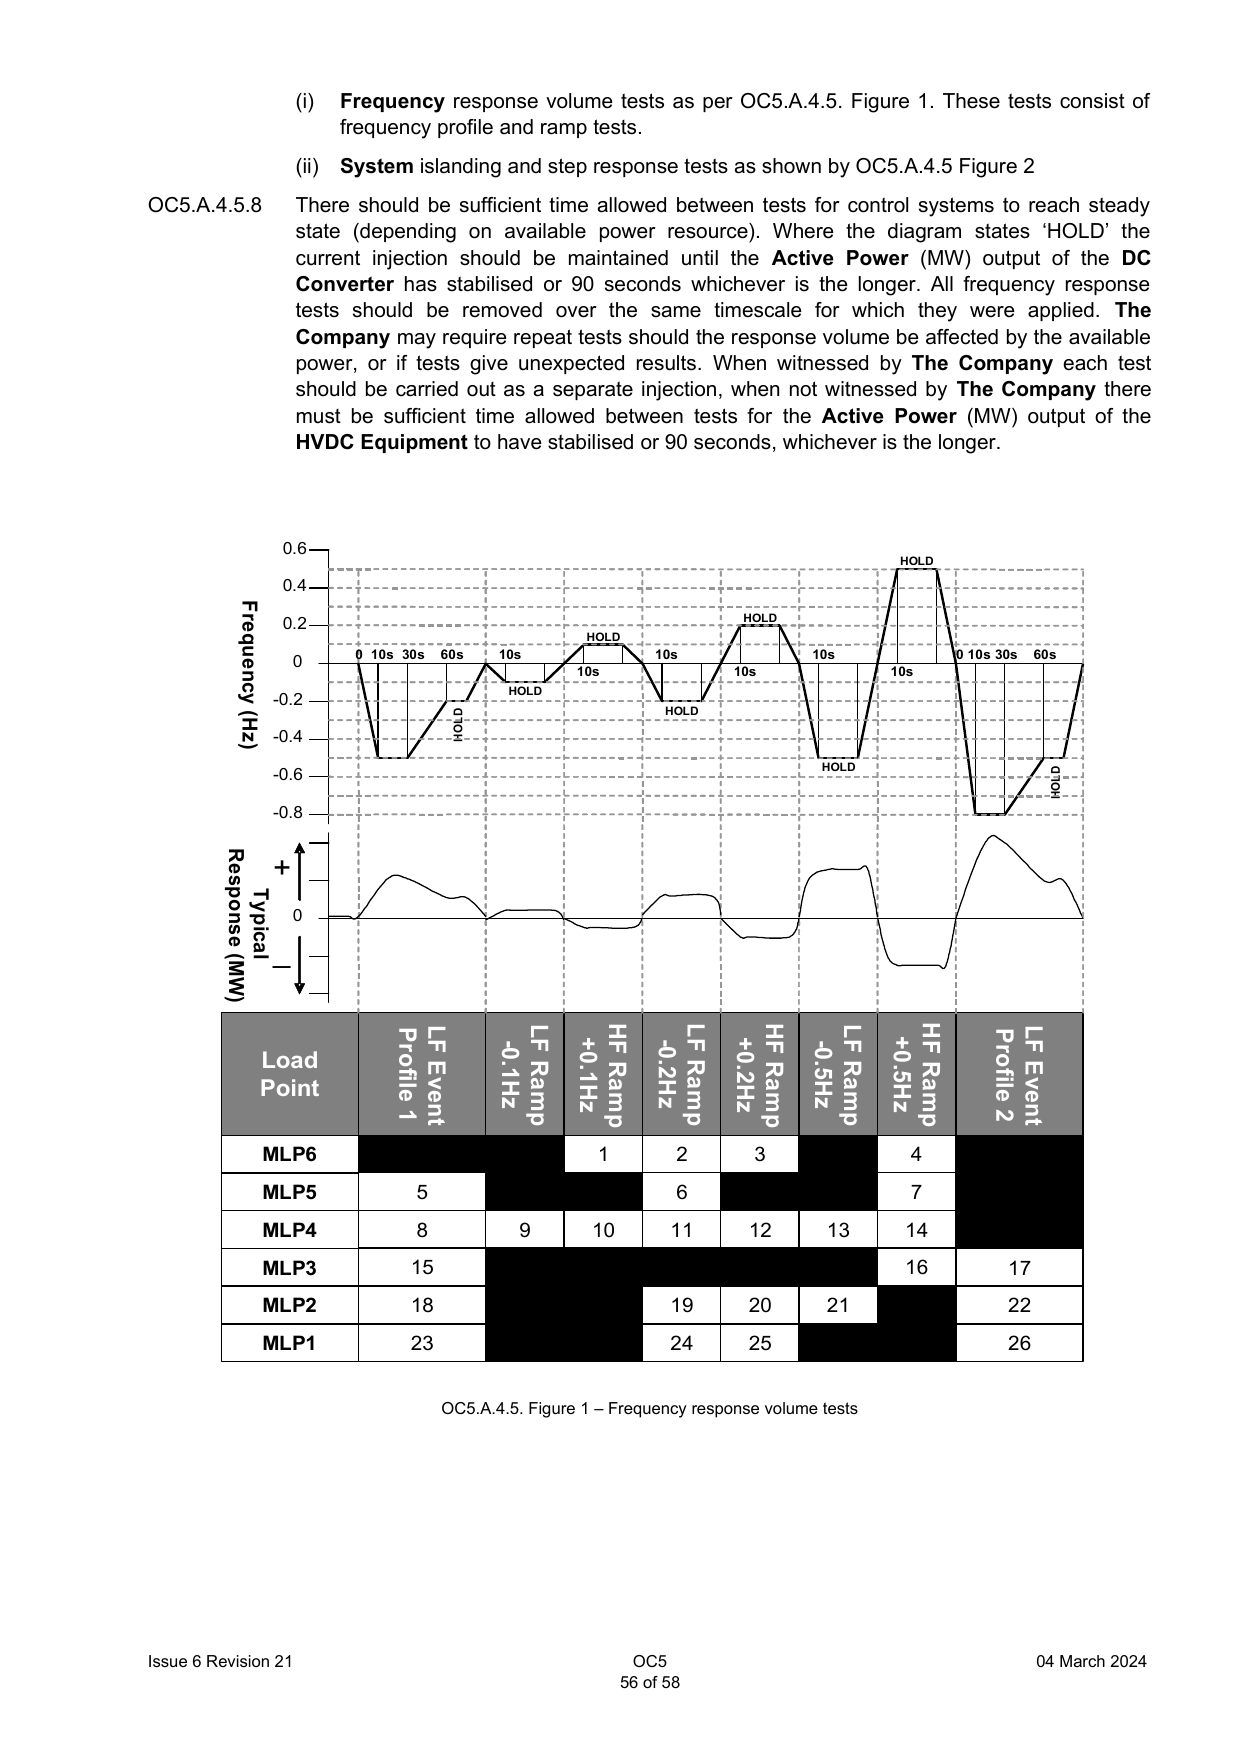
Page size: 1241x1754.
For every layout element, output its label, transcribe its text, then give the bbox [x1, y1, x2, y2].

text OC5.A.4.5. Figure 1 – Frequency response volume tests [148, 1399, 1152, 1418]
text (ii) System islanding and step response tests as shown by OC5.A.4.5 Figure 2 [295, 154, 1152, 178]
text (i) Frequency response volume tests as per OC5.A.4.5. Figure 1. These tests consist of frequency profile and ramp tests. [295, 89, 1152, 139]
text OC5.A.4.5.8 There should be sufficient time allowed between tests for control systems to reach steady state (depending on available power resource). Where the diagram states ‘HOLD’ the current injection should be maintained until the Active Power (MW) output of the DC Converter has stabilised or 90 seconds whichever is the longer. All frequency response tests should be removed over the same timescale for which they were applied. The Company may require repeat tests should the response volume be affected by the available power, or if tests give unexpected results. When witnessed by The Company each test should be carried out as a separate injection, when not witnessed by The Company there must be sufficient time allowed between tests for the Active Power (MW) output of the HVDC Equipment to have stabilised or 90 seconds, whichever is the longer. [148, 193, 1152, 454]
